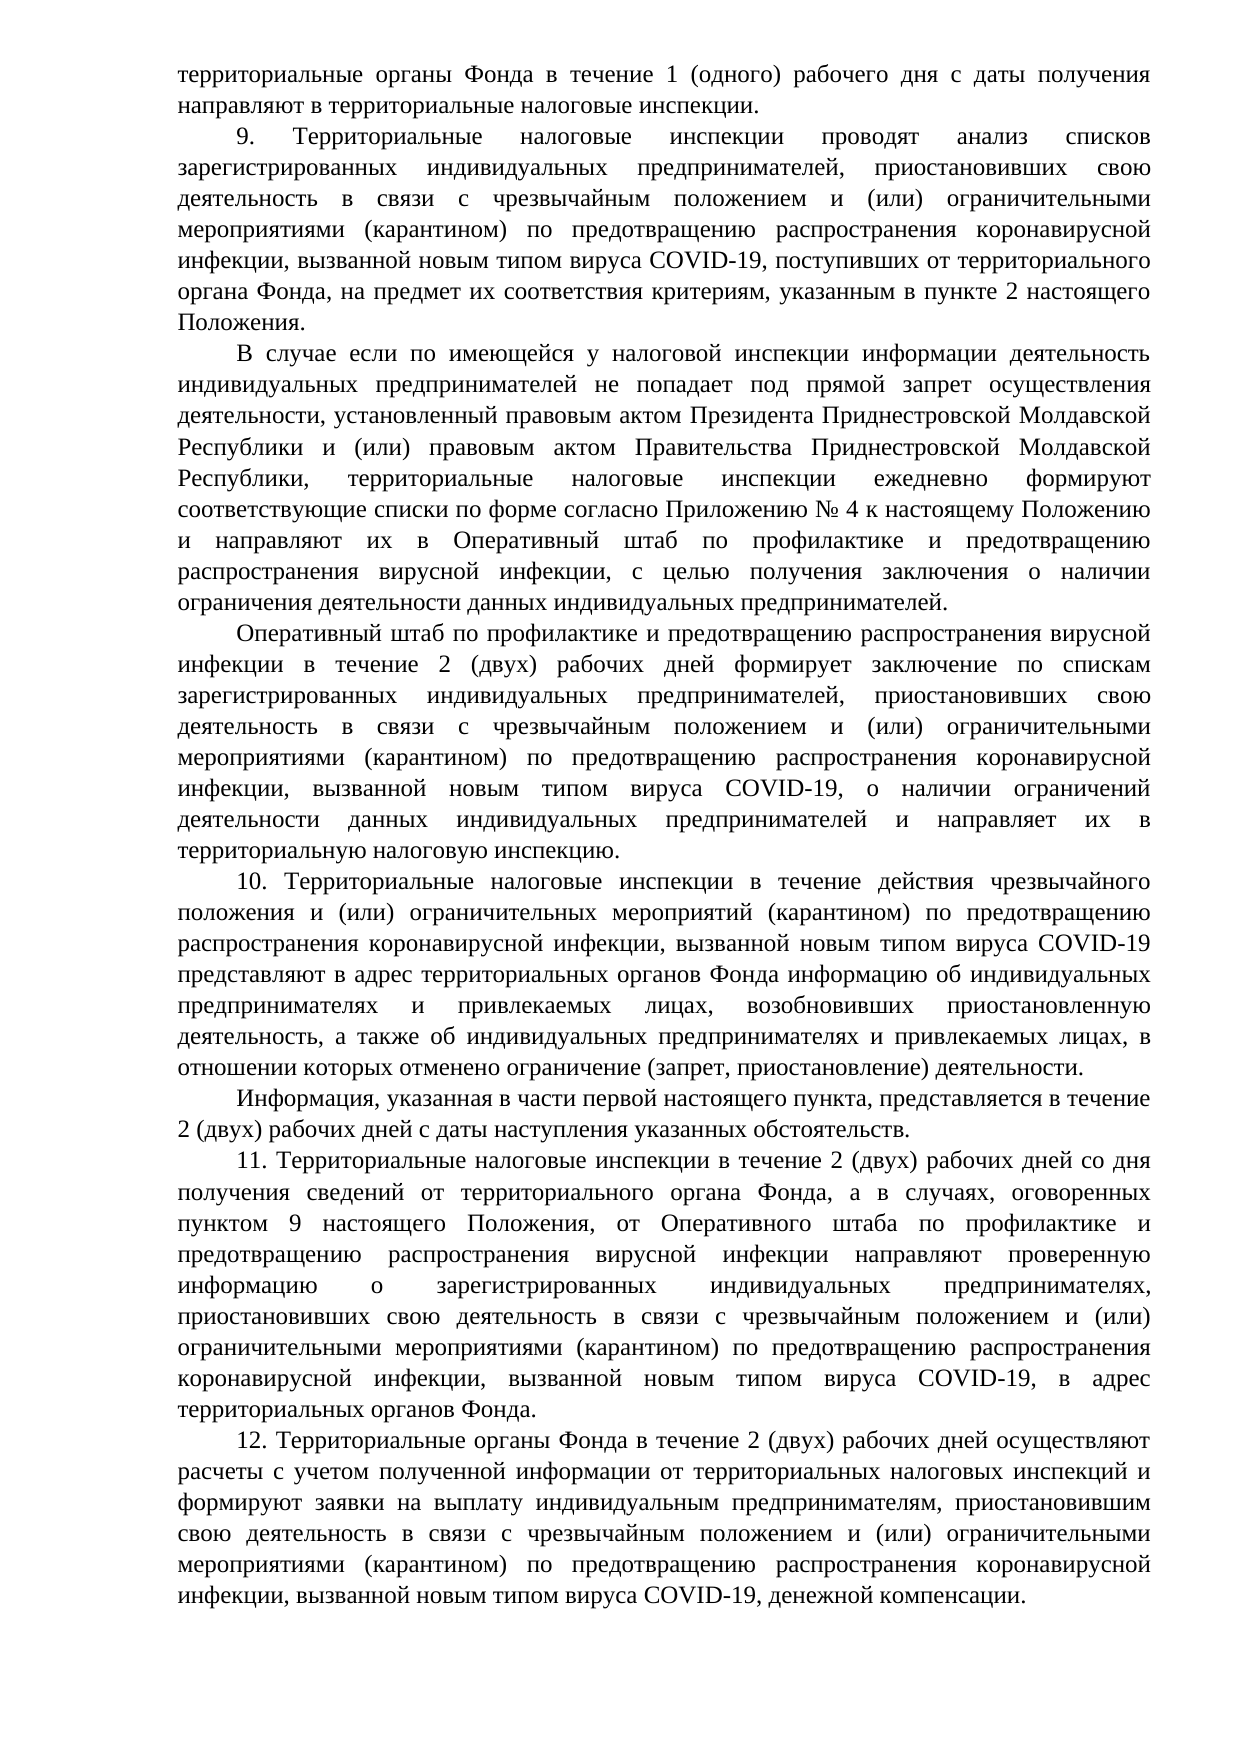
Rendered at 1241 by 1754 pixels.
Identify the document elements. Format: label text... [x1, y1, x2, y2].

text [177, 59, 1152, 119]
text 9. Территориальные налоговые инспекции проводят анализ списков зарегистрированных индивидуальных предпринимателей, приостановивших свою деятельность в связи с чрезвычайным положением и (или) ограничительными мероприятиями (карантином) по предотвращению распространения коронавирусной инфекции, вызванной новым типом вируса COVID-19, поступивших от территориального органа Фонда, на предмет их соответствия критериям, указанным в пункте 2 настоящего Положения. [177, 121, 1152, 336]
text В случае если по имеющейся у налоговой инспекции информации деятельность индивидуальных предпринимателей не попадает под прямой запрет осуществления деятельности, установленный правовым актом Президента Приднестровской Молдавской Республики и (или) правовым актом Правительства Приднестровской Молдавской Республики, территориальные налоговые инспекции ежедневно формируют соответствующие списки по форме согласно Приложению № 4 к настоящему Положению и направляют их в Оперативный штаб по профилактике и предотвращению распространения вирусной инфекции, с целью получения заключения о наличии ограничения деятельности данных индивидуальных предпринимателей. [177, 338, 1152, 616]
text Оперативный штаб по профилактике и предотвращению распространения вирусной инфекции в течение 2 (двух) рабочих дней формирует заключение по спискам зарегистрированных индивидуальных предпринимателей, приостановивших свою деятельность в связи с чрезвычайным положением и (или) ограничительными мероприятиями (карантином) по предотвращению распространения коронавирусной инфекции, вызванной новым типом вируса COVID-19, о наличии ограничений деятельности данных индивидуальных предпринимателей и направляет их в территориальную налоговую инспекцию. [177, 618, 1152, 864]
text 10. Территориальные налоговые инспекции в течение действия чрезвычайного положения и (или) ограничительных мероприятий (карантином) по предотвращению распространения коронавирусной инфекции, вызванной новым типом вируса COVID-19 представляют в адрес территориальных органов Фонда информацию об индивидуальных предпринимателях и привлекаемых лицах, возобновивших приостановленную деятельность, а также об индивидуальных предпринимателях и привлекаемых лицах, в отношении которых отменено ограничение (запрет, приостановление) деятельности. [177, 866, 1152, 1081]
text 12. Территориальные органы Фонда в течение 2 (двух) рабочих дней осуществляют расчеты с учетом полученной информации от территориальных налоговых инспекций и формируют заявки на выплату индивидуальным предпринимателям, приостановившим свою деятельность в связи с чрезвычайным положением и (или) ограничительными мероприятиями (карантином) по предотвращению распространения коронавирусной инфекции, вызванной новым типом вируса COVID-19, денежной компенсации. [177, 1425, 1152, 1609]
text 11. Территориальные налоговые инспекции в течение 2 (двух) рабочих дней со дня получения сведений от территориального органа Фонда, а в случаях, оговоренных пунктом 9 настоящего Положения, от Оперативного штаба по профилактике и предотвращению распространения вирусной инфекции направляют проверенную информацию о зарегистрированных индивидуальных предпринимателях, приостановивших свою деятельность в связи с чрезвычайным положением и (или) ограничительными мероприятиями (карантином) по предотвращению распространения коронавирусной инфекции, вызванной новым типом вируса COVID-19, в адрес территориальных органов Фонда. [177, 1146, 1152, 1423]
text Информация, указанная в части первой настоящего пункта, представляется в течение 2 (двух) рабочих дней с даты наступления указанных обстоятельств. [177, 1083, 1152, 1143]
